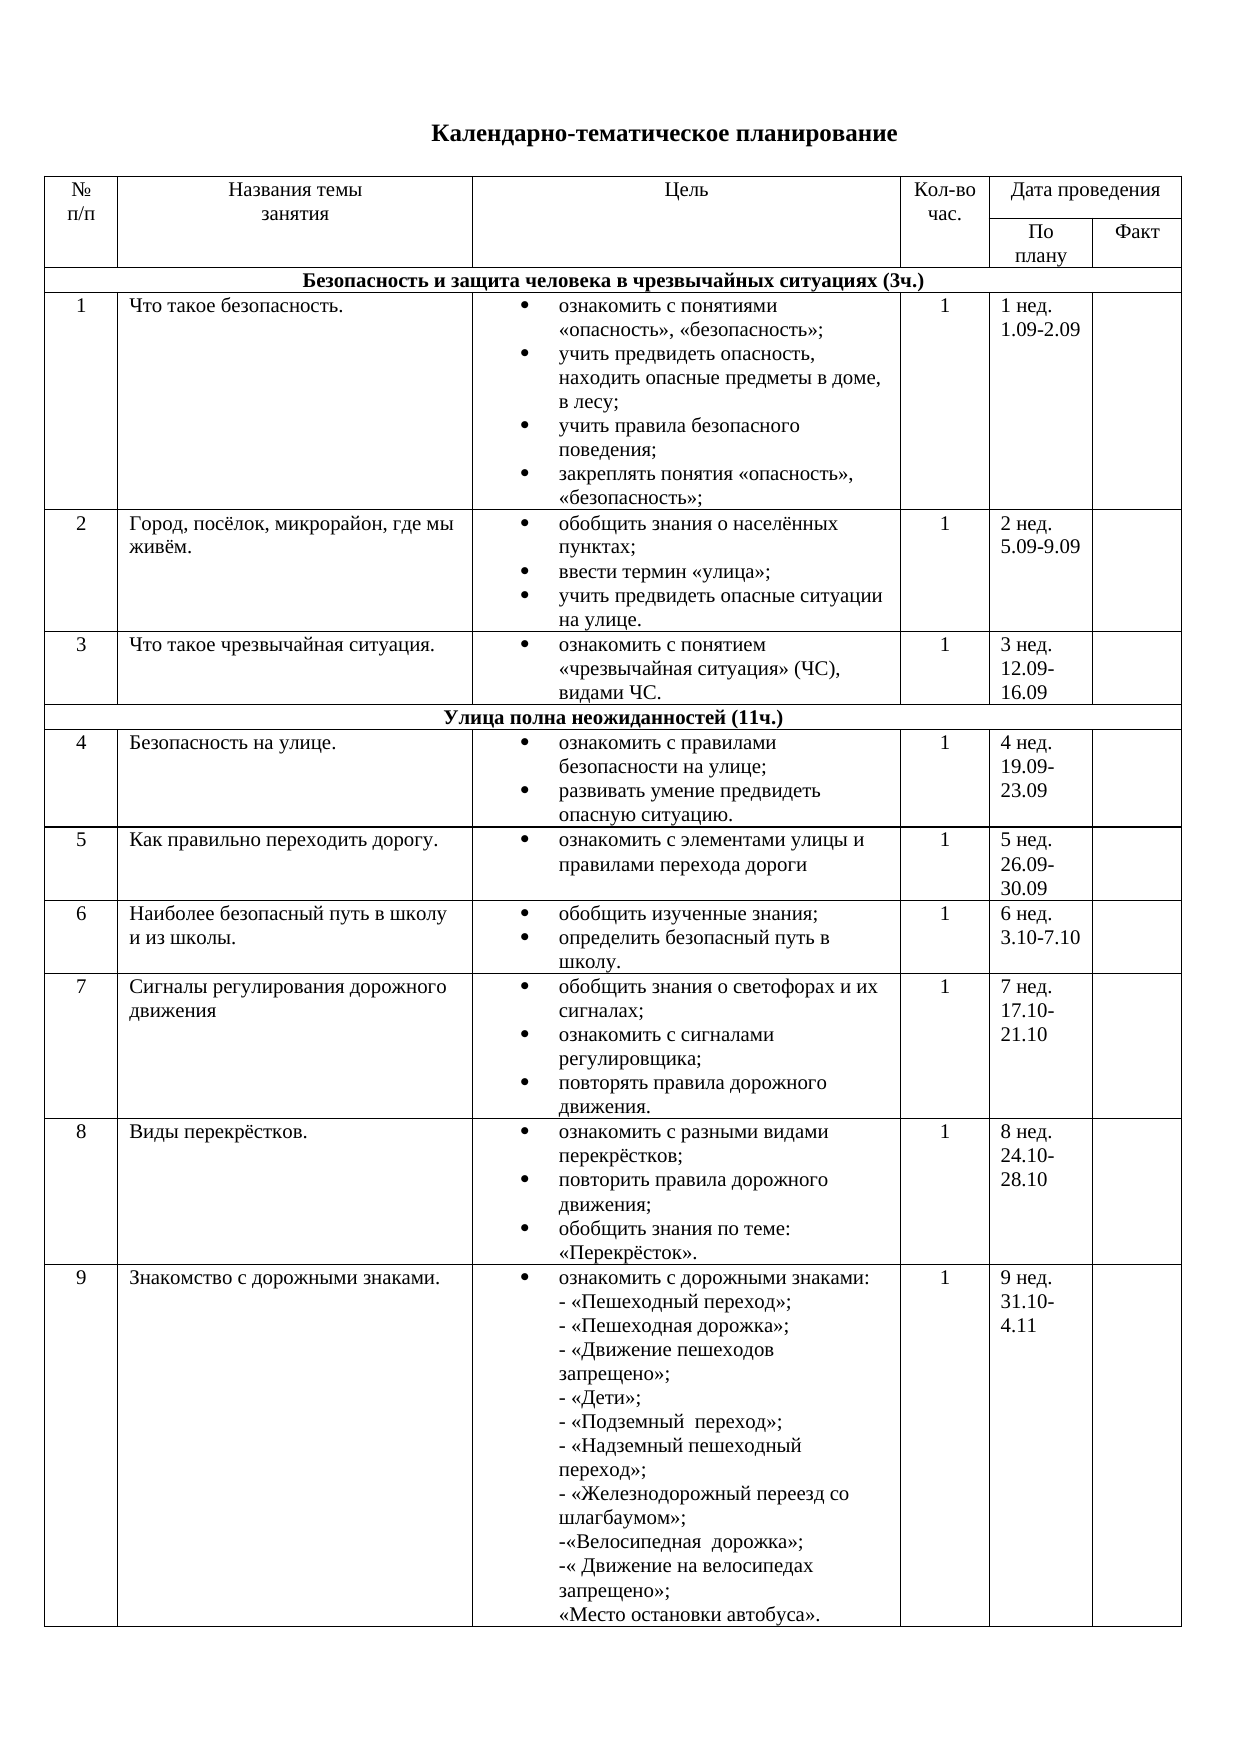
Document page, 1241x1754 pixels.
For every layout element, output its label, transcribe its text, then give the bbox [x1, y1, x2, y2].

table_cell обобщить знания о светофорах и их сигналах; ознакомить с сигналами регулировщика; повторять правила дорожного движения. [473, 974, 900, 1118]
table_cell [1093, 1265, 1181, 1626]
table_cell 1 [901, 730, 989, 826]
table_cell 7 нед. 17.10-21.10 [990, 974, 1092, 1118]
table_cell Факт [1093, 219, 1181, 267]
table_cell Наиболее безопасный путь в школу и из школы. [118, 901, 472, 973]
table_cell ознакомить с понятием «чрезвычайная ситуация» (ЧС), видами ЧС. [473, 632, 900, 704]
table_cell [1093, 632, 1181, 704]
table_cell Знакомство с дорожными знаками. [118, 1265, 472, 1626]
table_cell ознакомить с правилами безопасности на улице; развивать умение предвидеть опасную ситуацию. [473, 730, 900, 826]
table_cell Что такое чрезвычайная ситуация. [118, 632, 472, 704]
table_cell [1093, 293, 1181, 509]
table_cell 8 нед. 24.10-28.10 [990, 1119, 1092, 1264]
table_cell 2 нед. 5.09-9.09 [990, 510, 1092, 631]
text Календарно-тематическое планирование [177, 118, 1152, 147]
table_cell 7 [45, 974, 117, 1118]
table_cell 1 нед. 1.09-2.09 [990, 293, 1092, 509]
table_cell 1 [45, 293, 117, 509]
table_cell 3 нед. 12.09-16.09 [990, 632, 1092, 704]
table_cell ознакомить с дорожными знаками: - «Пешеходный переход»; - «Пешеходная дорожка»; - «Движение пешеходов запрещено»; - «Дети»; - «Подземный переход»; - «Надземный пешеходный переход»; - «Железнодорожный переезд со шлагбаумом»; -«Велосипедная дорожка»; -« Движение на велосипедах запрещено»; «Место остановки автобуса». [473, 1265, 900, 1626]
table_cell Улица полна неожиданностей (11ч.) [45, 705, 1181, 729]
table_cell 5 нед. 26.09-30.09 [990, 828, 1092, 899]
table_cell [1093, 1119, 1181, 1264]
table_cell Виды перекрёстков. [118, 1119, 472, 1264]
table_cell ознакомить с элементами улицы и правилами перехода дороги [473, 828, 900, 899]
table_cell 4 [45, 730, 117, 826]
table_cell [1093, 901, 1181, 973]
table_cell 1 [901, 632, 989, 704]
table_cell 2 [45, 510, 117, 631]
table_cell [1093, 828, 1181, 899]
table_cell [1093, 974, 1181, 1118]
table_cell По плану [990, 219, 1092, 267]
table_cell 4 нед. 19.09-23.09 [990, 730, 1092, 826]
table_cell Как правильно переходить дорогу. [118, 828, 472, 899]
table_cell Безопасность на улице. [118, 730, 472, 826]
table_cell 3 [45, 632, 117, 704]
table_cell обобщить изученные знания; определить безопасный путь в школу. [473, 901, 900, 973]
table_header Цель [473, 177, 900, 267]
table_cell 1 [901, 901, 989, 973]
table_header Названия темы занятия [118, 177, 472, 267]
table_cell Что такое безопасность. [118, 293, 472, 509]
table_cell 9 нед. 31.10-4.11 [990, 1265, 1092, 1626]
table_cell 1 [901, 974, 989, 1118]
table_cell 1 [901, 828, 989, 899]
table_cell ознакомить с разными видами перекрёстков; повторить правила дорожного движения; обобщить знания по теме: «Перекрёсток». [473, 1119, 900, 1264]
table_cell 1 [901, 1119, 989, 1264]
table_header Кол-во час. [901, 177, 989, 267]
table_cell [1093, 730, 1181, 826]
table_cell 6 [45, 901, 117, 973]
table_cell 9 [45, 1265, 117, 1626]
table_cell 1 [901, 293, 989, 509]
table_header № п/п [45, 177, 117, 267]
table_header Дата проведения [990, 177, 1181, 217]
table_cell 1 [901, 1265, 989, 1626]
table_cell 1 [901, 510, 989, 631]
table_cell 5 [45, 828, 117, 899]
table_cell Город, посёлок, микрорайон, где мы живём. [118, 510, 472, 631]
table_cell Безопасность и защита человека в чрезвычайных ситуациях (3ч.) [45, 268, 1181, 292]
table_cell 8 [45, 1119, 117, 1264]
table_cell ознакомить с понятиями «опасность», «безопасность»; учить предвидеть опасность, находить опасные предметы в доме, в лесу; учить правила безопасного поведения; закреплять понятия «опасность», «безопасность»; [473, 293, 900, 509]
table_cell [1093, 510, 1181, 631]
table_cell обобщить знания о населённых пунктах; ввести термин «улица»; учить предвидеть опасные ситуации на улице. [473, 510, 900, 631]
table_cell 6 нед. 3.10-7.10 [990, 901, 1092, 973]
table_cell Сигналы регулирования дорожного движения [118, 974, 472, 1118]
